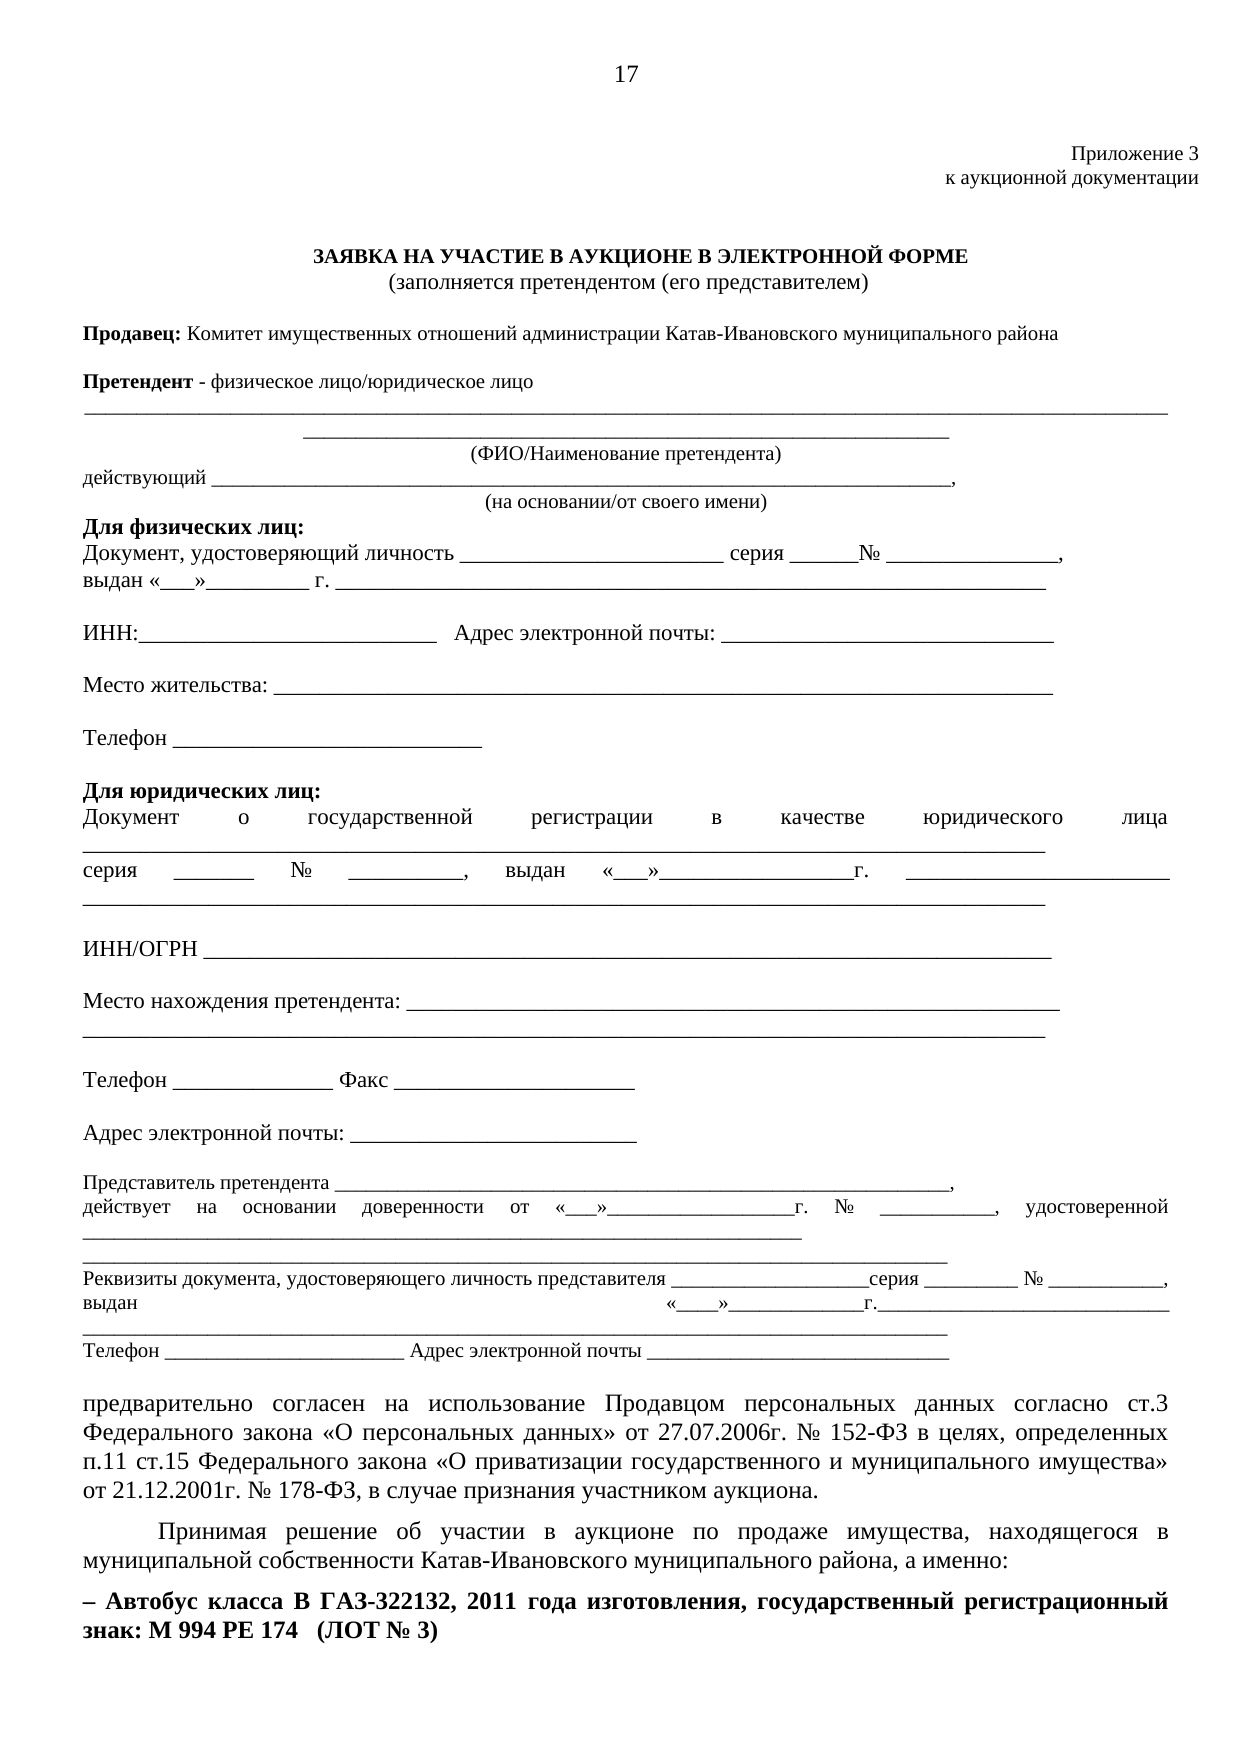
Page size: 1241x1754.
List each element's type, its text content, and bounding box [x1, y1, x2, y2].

text выдан «___»_________ г. ______________________________________________________________ [83, 566, 1169, 592]
text серия _______ № __________, выдан «___»_________________г. _______________________ ____________________________________________________________________________________ [83, 856, 1169, 908]
text Для физических лиц: [83, 513, 1169, 539]
text действующий _______________________________________________________________________, [83, 465, 1169, 489]
text Документ о государственной регистрации в качестве юридического лица ____________________________________________________________________________________ [83, 803, 1169, 856]
text Продавец: Комитет имущественных отношений администрации Катав-Ивановского муниципального района [83, 321, 1169, 345]
text Место нахождения претендента: _________________________________________________________ [83, 987, 1169, 1014]
text Телефон _______________________ Адрес электронной почты _____________________________ [83, 1338, 1169, 1362]
text ИНН/ОГРН __________________________________________________________________________ [83, 935, 1169, 961]
text Принимая решение об участии в аукционе по продаже имущества, находящегося в муниципальной собственности Катав-Ивановского муниципального района, а именно: [83, 1516, 1169, 1573]
text (на основании/от своего имени) [83, 489, 1169, 513]
text Представитель претендента ___________________________________________________________, [83, 1170, 1169, 1194]
text Адрес электронной почты: _________________________ [83, 1119, 1169, 1146]
text – Автобус класса В ГАЗ-322132, 2011 года изготовления, государственный регистрационный знак: М 994 РЕ 174 (ЛОТ № 3) [83, 1586, 1169, 1643]
text действует на основании доверенности от «___»__________________г. № ___________, удостоверенной _____________________________________________________________________ [83, 1194, 1169, 1242]
text Документ, удостоверяющий личность _______________________ серия ______№ _______________, [83, 539, 1169, 566]
text Претендент - физическое лицо/юридическое лицо [83, 369, 1169, 393]
text ______________________________________________________________________________________________________________________________________________________________________ [83, 393, 1169, 441]
text Реквизиты документа, удостоверяющего личность представителя ___________________серия _________ № ___________, выдан «____»_____________г.____________________________ ___________________________________________________________________________________ [83, 1266, 1169, 1338]
text к аукционной документации [24, 165, 1199, 189]
text (заполняется претендентом (его представителем) [83, 268, 1169, 294]
text предварительно согласен на использование Продавцом персональных данных согласно ст.3 Федерального закона «О персональных данных» от 27.07.2006г. № 152-ФЗ в целях, определенных п.11 ст.15 Федерального закона «О приватизации государственного и муниципального имущества» от 21.12.2001г. № 178-ФЗ, в случае признания участником аукциона. [83, 1388, 1169, 1503]
text ___________________________________________________________________________________ [83, 1242, 1169, 1266]
text Телефон ______________ Факс _____________________ [83, 1067, 1169, 1093]
text Для юридических лиц: [83, 777, 1169, 803]
text ИНН:__________________________ Адрес электронной почты: _____________________________ [83, 618, 1169, 645]
text Телефон ___________________________ [83, 724, 1169, 750]
text ____________________________________________________________________________________ [83, 1014, 1169, 1040]
text Место жительства: ____________________________________________________________________ [83, 671, 1169, 698]
text (ФИО/Наименование претендента) [83, 441, 1169, 465]
text Приложение 3 [24, 141, 1199, 165]
text ЗАЯВКА НА УЧАСТИЕ В АУКЦИОНЕ В ЭЛЕКТРОННОЙ ФОРМЕ [53, 244, 1199, 268]
